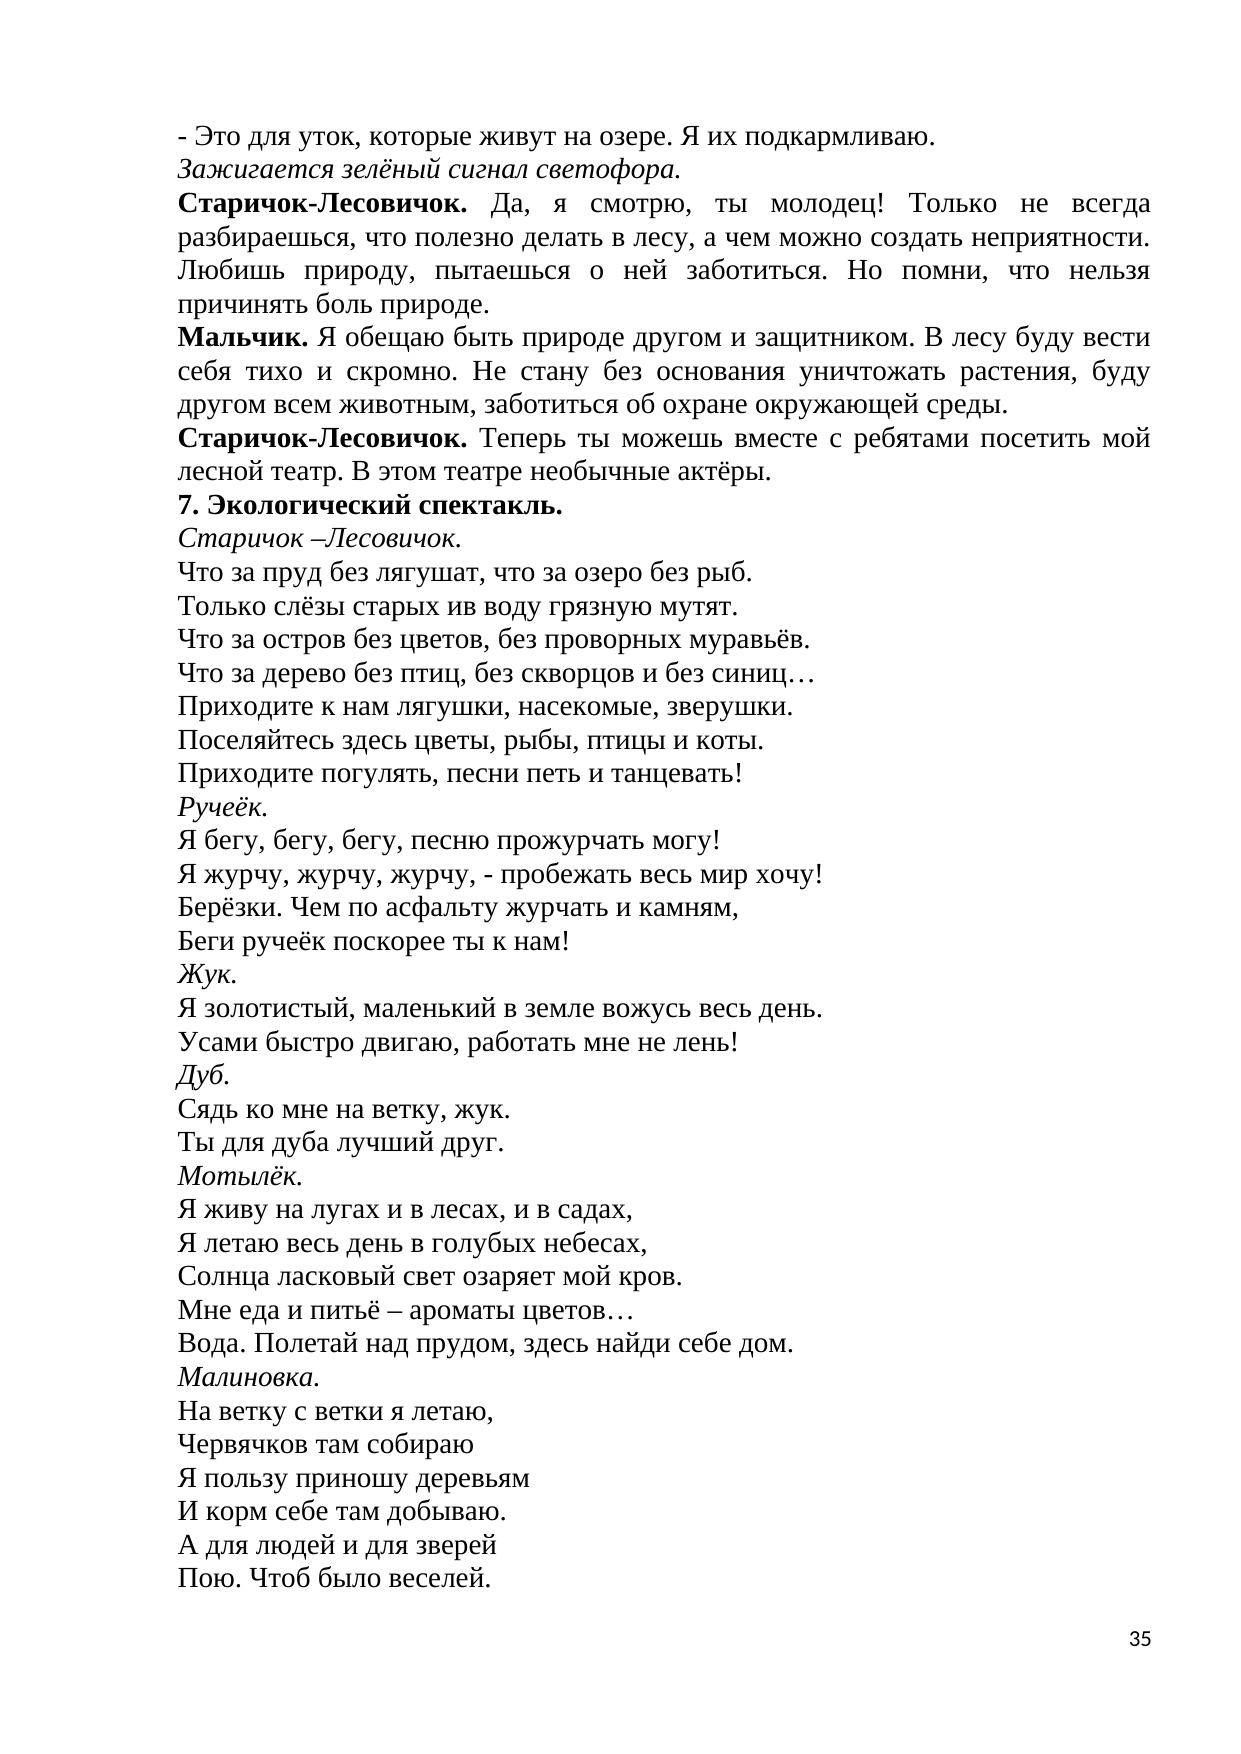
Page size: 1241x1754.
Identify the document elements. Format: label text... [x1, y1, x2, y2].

text 7. Экологический спектакль. [177, 487, 1152, 521]
text Я пользу приношу деревьям [177, 1460, 1152, 1493]
text И корм себе там добываю. [177, 1493, 1152, 1527]
text Ты для дуба лучший друг. [177, 1124, 1152, 1158]
text Я живу на лугах и в лесах, и в садах, [177, 1191, 1152, 1225]
text Только слёзы старых ив воду грязную мутят. [177, 588, 1152, 621]
text Что за остров без цветов, без проворных муравьёв. [177, 621, 1152, 655]
text Вода. Полетай над прудом, здесь найди себе дом. [177, 1326, 1152, 1359]
text Я летаю весь день в голубых небесах, [177, 1225, 1152, 1258]
text Жук. [177, 957, 1152, 990]
text Беги ручеёк поскорее ты к нам! [177, 923, 1152, 957]
text Усами быстро двигаю, работать мне не лень! [177, 1024, 1152, 1057]
text Старичок-Лесовичок. Теперь ты можешь вместе с ребятами посетить мой лесной театр. В этом театре необычные актёры. [177, 420, 1152, 487]
text Я бегу, бегу, бегу, песню прожурчать могу! [177, 822, 1152, 856]
text Берёзки. Чем по асфальту журчать и камням, [177, 889, 1152, 923]
text Червячков там собираю [177, 1426, 1152, 1460]
text Я журчу, журчу, журчу, - пробежать весь мир хочу! [177, 856, 1152, 889]
text Приходите к нам лягушки, насекомые, зверушки. [177, 688, 1152, 722]
text Мотылёк. [177, 1158, 1152, 1191]
text Малиновка. [177, 1359, 1152, 1393]
text Что за пруд без лягушат, что за озеро без рыб. [177, 554, 1152, 588]
text Старичок-Лесовичок. Да, я смотрю, ты молодец! Только не всегда разбираешься, что полезно делать в лесу, а чем можно создать неприятности. Любишь природу, пытаешься о ней заботиться. Но помни, что нельзя причинять боль природе. [177, 185, 1152, 319]
text А для людей и для зверей [177, 1527, 1152, 1560]
text Что за дерево без птиц, без скворцов и без синиц… [177, 655, 1152, 688]
text Ручеёк. [177, 789, 1152, 822]
text Приходите погулять, песни петь и танцевать! [177, 755, 1152, 789]
text Сядь ко мне на ветку, жук. [177, 1091, 1152, 1124]
text Мальчик. Я обещаю быть природе другом и защитником. В лесу буду вести себя тихо и скромно. Не стану без основания уничтожать растения, буду другом всем животным, заботиться об охране окружающей среды. [177, 319, 1152, 420]
text Зажигается зелёный сигнал светофора. [177, 152, 1152, 185]
text Солнца ласковый свет озаряет мой кров. [177, 1258, 1152, 1292]
text Я золотистый, маленький в земле вожусь весь день. [177, 990, 1152, 1024]
text Поселяйтесь здесь цветы, рыбы, птицы и коты. [177, 722, 1152, 755]
text - Это для уток, которые живут на озере. Я их подкармливаю. [177, 118, 1152, 152]
text Старичок –Лесовичок. [177, 521, 1152, 554]
text Дуб. [177, 1057, 1152, 1091]
text На ветку с ветки я летаю, [177, 1393, 1152, 1426]
text Пою. Чтоб было веселей. [177, 1560, 1152, 1594]
text Мне еда и питьё – ароматы цветов… [177, 1292, 1152, 1326]
